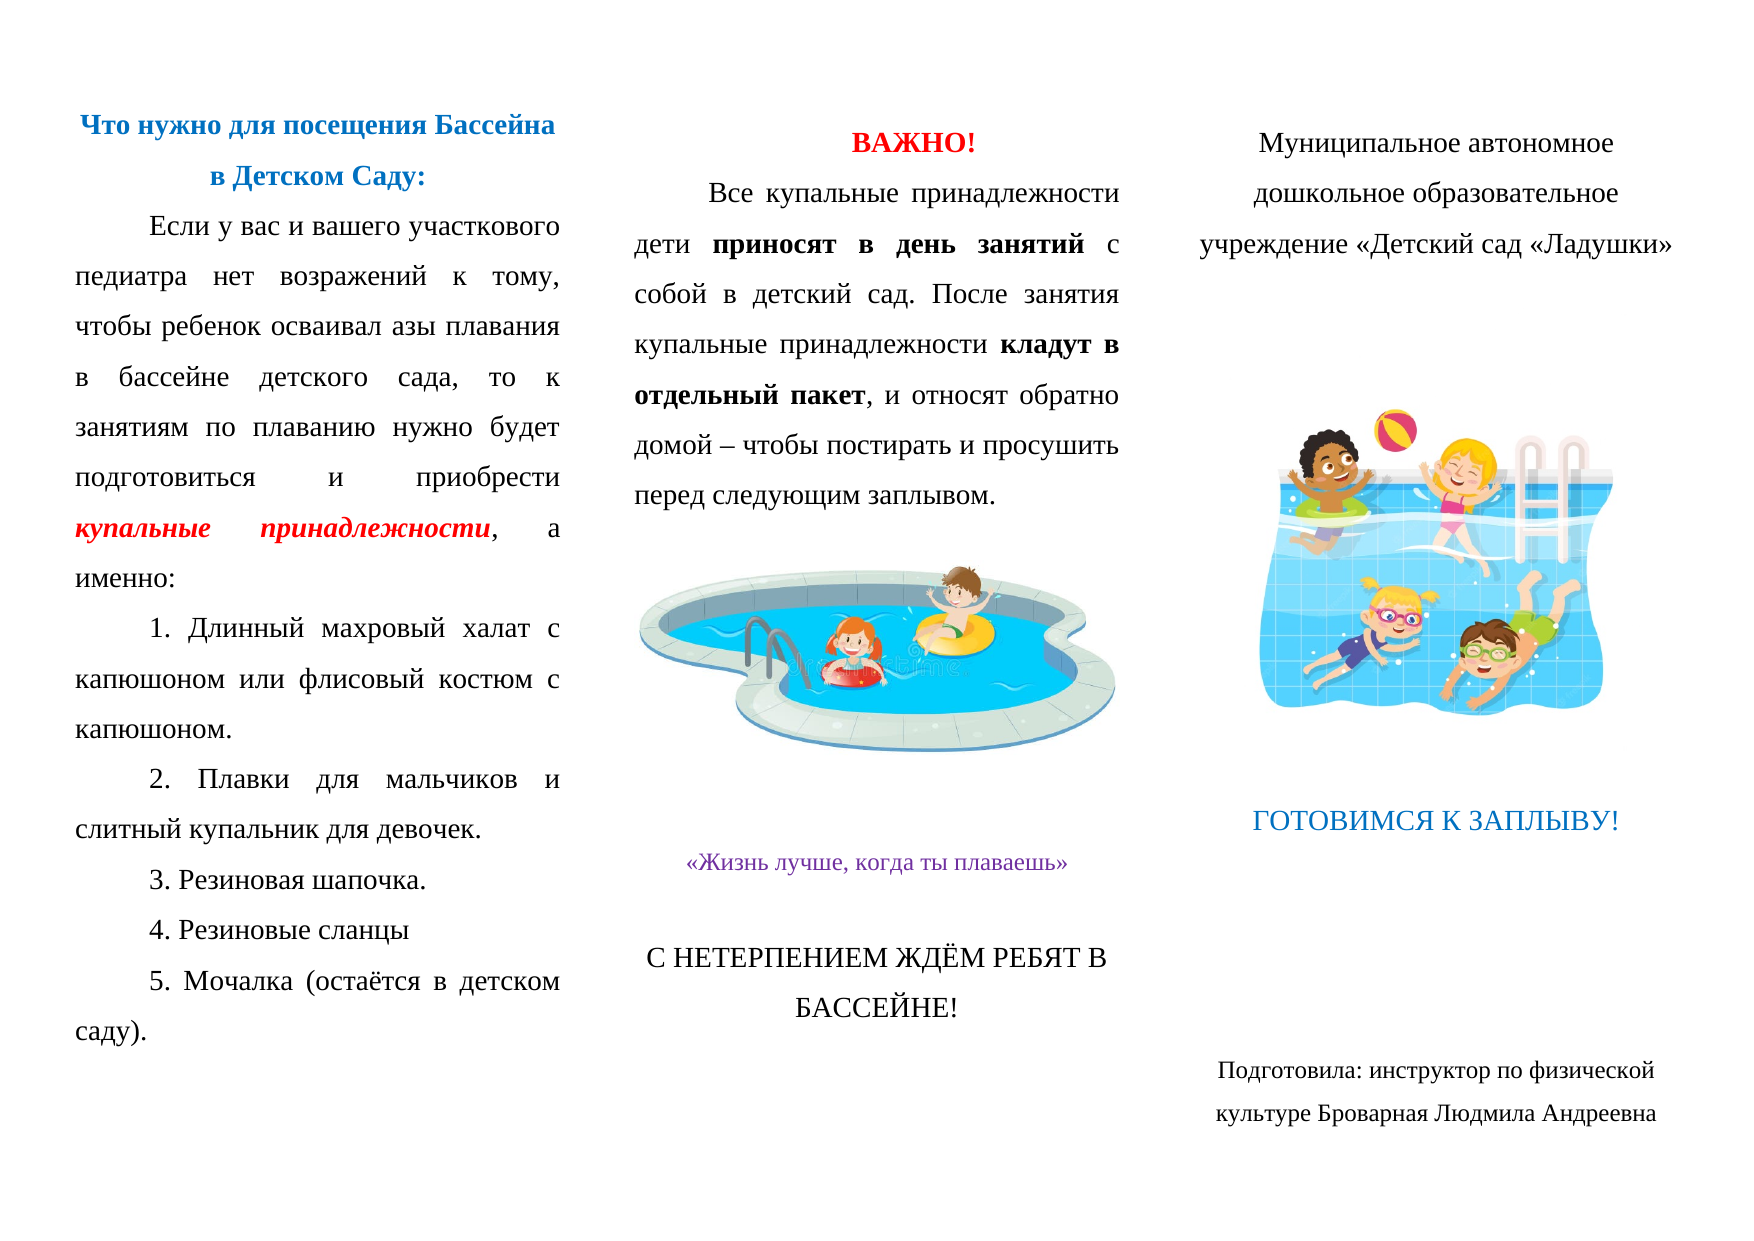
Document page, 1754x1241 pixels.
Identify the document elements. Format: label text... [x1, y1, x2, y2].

text Что нужно для посещения Бассейна в Детском Саду: [75, 107, 560, 191]
text Все купальные принадлежности дети приносят в день занятий с собой в детский сад. После занятия купальные принадлежности кладут в отдельный пакет, и относят обратно домой – чтобы постирать и просушить перед следующим заплывом. [634, 176, 1119, 511]
text С НЕТЕРПЕНИЕМ ЖДЁМ РЕБЯТ В БАССЕЙНЕ! [634, 940, 1119, 1024]
text Муниципальное автономное дошкольное образовательное учреждение «Детский сад «Ладушки» [1193, 125, 1679, 259]
text 3. Резиновая шапочка. [75, 862, 560, 896]
text ГОТОВИМСЯ К ЗАПЛЫВУ! [1193, 803, 1679, 837]
picture [1212, 308, 1661, 757]
text Подготовила: инструктор по физической культуре Броварная Людмила Андреевна [1193, 1055, 1679, 1127]
picture [634, 560, 1120, 758]
text ВАЖНО! [634, 125, 1119, 159]
text Если у вас и вашего участкового педиатра нет возражений к тому, чтобы ребенок осваивал азы плавания в бассейне детского сада, то к занятиям по плаванию нужно будет подготовиться и приобрести купальные принадлежности, а именно: [75, 208, 560, 594]
text «Жизнь лучше, когда ты плаваешь» [634, 847, 1119, 875]
text 2. Плавки для мальчиков и слитный купальник для девочек. [75, 761, 560, 845]
text 4. Резиновые сланцы [75, 912, 560, 946]
text 5. Мочалка (остаётся в детском саду). [75, 963, 560, 1046]
text 1. Длинный махровый халат с капюшоном или флисовый костюм с капюшоном. [75, 610, 560, 744]
